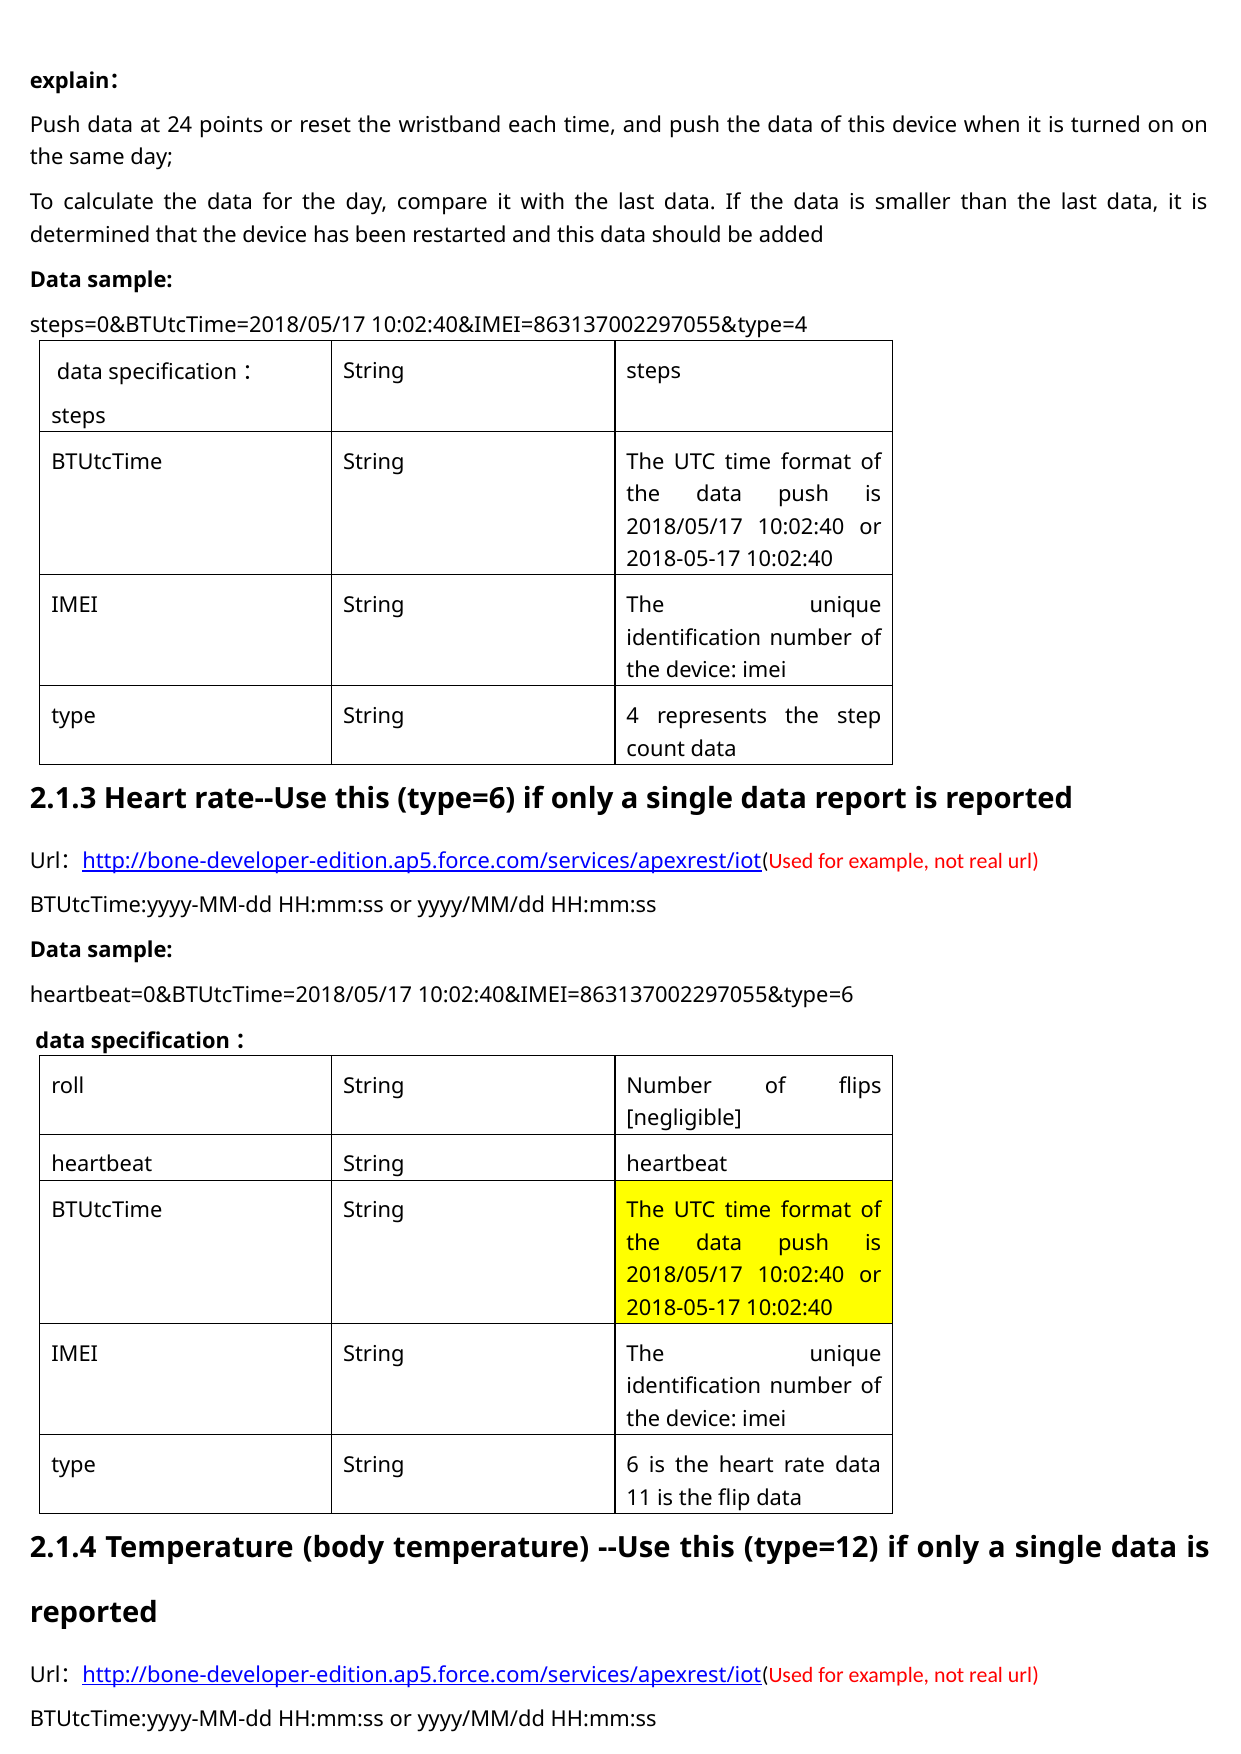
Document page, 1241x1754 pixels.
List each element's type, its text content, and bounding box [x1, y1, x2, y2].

text Push data at 24 points or reset the wristband each time, and push the data of this device when it is turned on on the same day; [29, 107, 1211, 172]
table_cell String [332, 432, 614, 574]
table_cell type [40, 686, 331, 764]
table_header Number of flips [negligible] [616, 1056, 892, 1133]
table_cell BTUtcTime [40, 1181, 331, 1323]
table_cell 4 represents the step count data [616, 686, 892, 764]
text Data sample: [29, 932, 1211, 965]
table_header String [332, 341, 614, 431]
table_cell The unique identification number of the device: imei [616, 575, 892, 685]
table_header data specification ： steps [40, 341, 331, 431]
subtitle 2.1.4 Temperature (body temperature) --Use this (type=12) if only a single data is reported [29, 1514, 1211, 1644]
table_cell IMEI [40, 575, 331, 685]
text To calculate the data for the day, compare it with the last data. If the data is smaller than the last data, it is determined that the device has been restarted and this data should be added [29, 185, 1211, 250]
table_cell String [332, 686, 614, 764]
table_cell IMEI [40, 1324, 331, 1434]
table_cell String [332, 1181, 614, 1323]
table_header String [332, 1056, 614, 1133]
subtitle 2.1.3 Heart rate--Use this (type=6) if only a single data report is reported [29, 765, 1211, 830]
table_cell heartbeat [40, 1135, 331, 1179]
text Url：http://bone-developer-edition.ap5.force.com/services/apexrest/iot(Used for example, not real url) [29, 1656, 1211, 1689]
table_cell String [332, 1435, 614, 1513]
table_cell String [332, 1324, 614, 1434]
table_cell The unique identification number of the device: imei [616, 1324, 892, 1434]
text Data sample: [29, 262, 1211, 295]
text BTUtcTime:yyyy-MM-dd HH:mm:ss or yyyy/MM/dd HH:mm:ss [29, 1701, 1211, 1734]
text explain： [29, 62, 1211, 95]
text BTUtcTime:yyyy-MM-dd HH:mm:ss or yyyy/MM/dd HH:mm:ss [29, 887, 1211, 920]
text data specification ： [29, 1022, 1211, 1055]
table_header roll [40, 1056, 331, 1133]
table_cell type [40, 1435, 331, 1513]
table_cell BTUtcTime [40, 432, 331, 574]
table_cell String [332, 575, 614, 685]
table_cell 6 is the heart rate data 11 is the flip data [616, 1435, 892, 1513]
text Url：http://bone-developer-edition.ap5.force.com/services/apexrest/iot(Used for example, not real url) [29, 842, 1211, 875]
table_cell The UTC time format of the data push is 2018/05/17 10:02:40 or 2018-05-17 10:02:40 [616, 432, 892, 574]
text heartbeat=0&BTUtcTime=2018/05/17 10:02:40&IMEI=863137002297055&type=6 [29, 977, 1211, 1010]
table_header steps [616, 341, 892, 431]
table_cell The UTC time format of the data push is 2018/05/17 10:02:40 or 2018-05-17 10:02:40 [616, 1181, 892, 1323]
text steps=0&BTUtcTime=2018/05/17 10:02:40&IMEI=863137002297055&type=4 [29, 307, 1211, 340]
table_cell heartbeat [616, 1135, 892, 1179]
table_cell String [332, 1135, 614, 1179]
